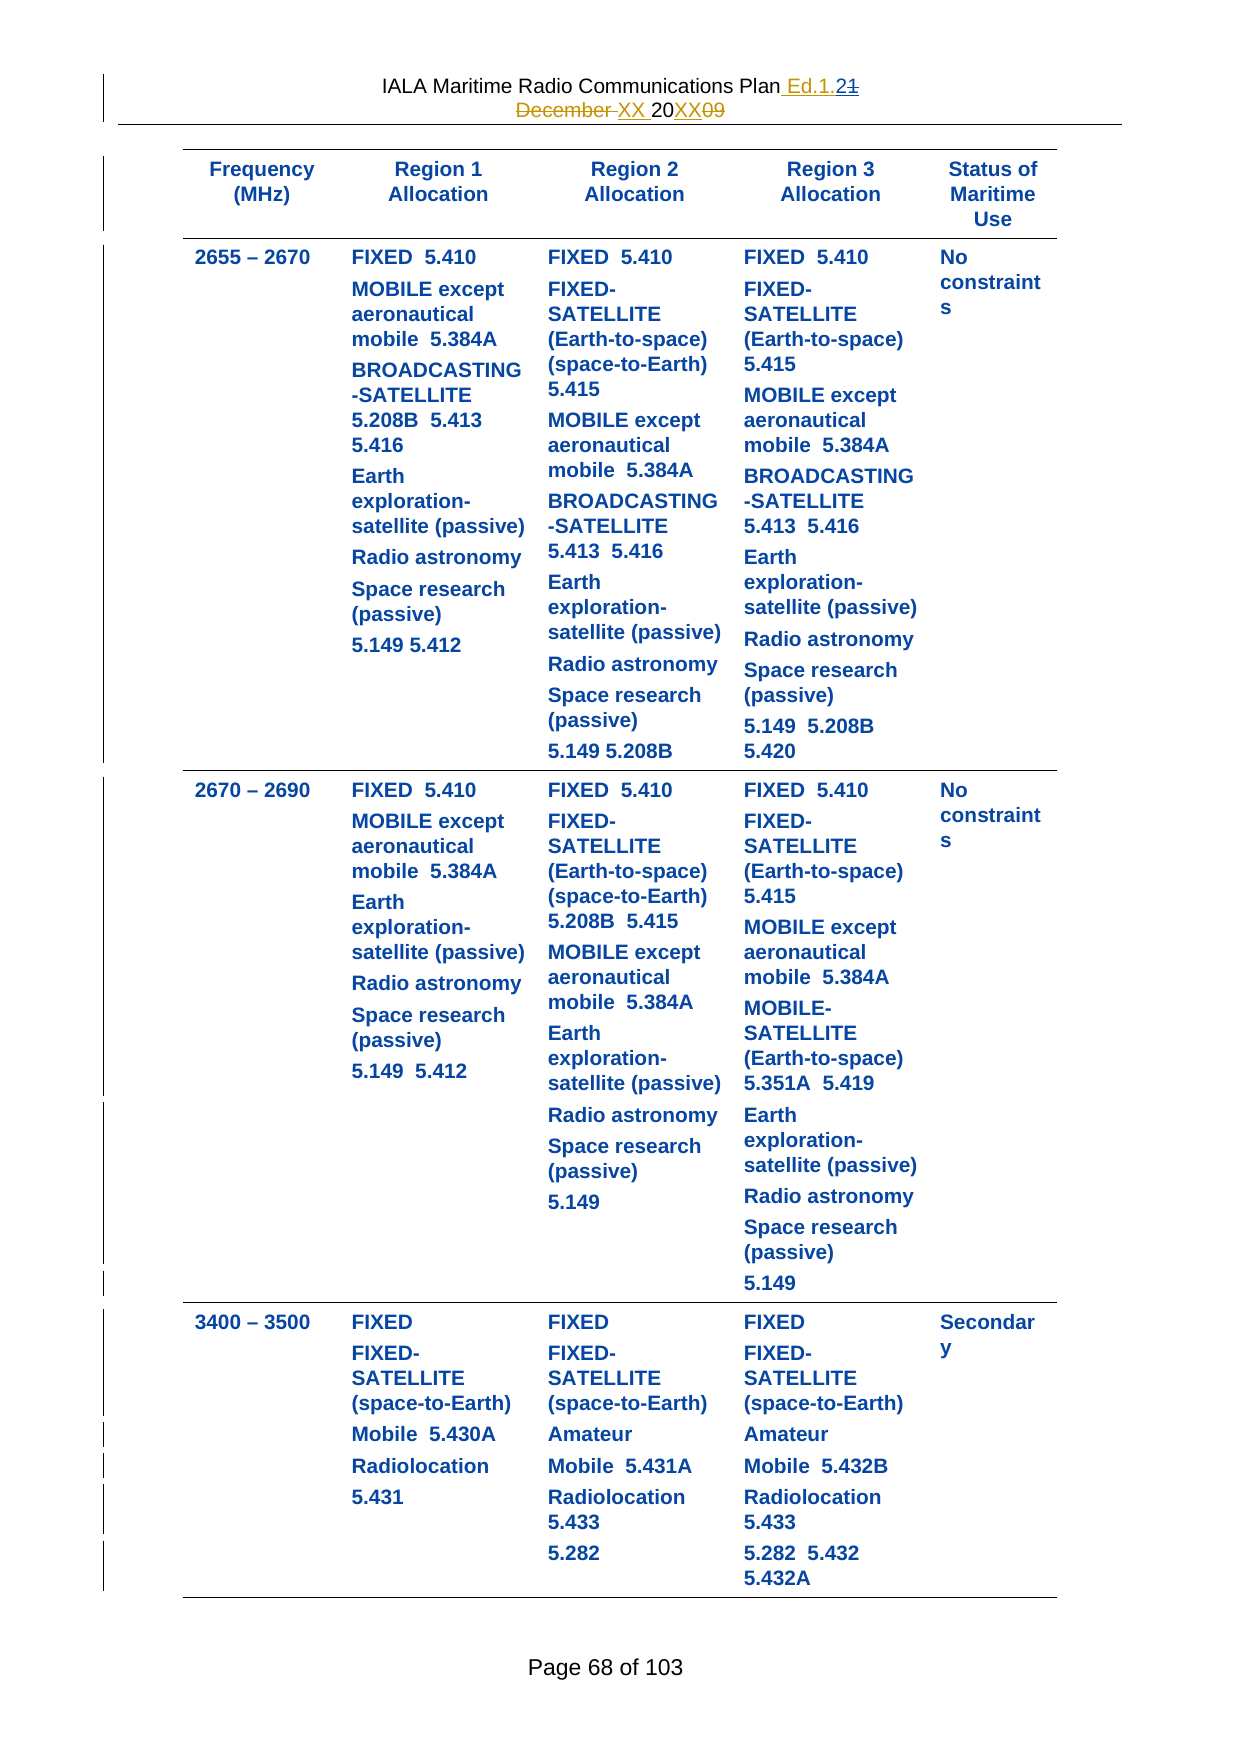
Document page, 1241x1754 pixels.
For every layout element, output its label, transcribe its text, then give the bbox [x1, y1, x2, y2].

table_header Region 3 Allocation [733, 150, 929, 237]
table_cell No constraints [929, 239, 1057, 770]
table_cell FIXED 5.410 FIXED-SATELLITE (Earth-to-space) (space-to-Earth) 5.415 MOBILE except aeronautical mobile 5.384A BROADCASTING-SATELLITE 5.413 5.416 Earth exploration-satellite (passive) Radio astronomy Space research (passive) 5.149 5.208B [536, 239, 732, 770]
table_cell No constraints [929, 771, 1057, 1302]
table_cell FIXED FIXED-SATELLITE (space-to-Earth) Amateur Mobile 5.432B Radiolocation 5.433 5.282 5.432 5.432A [733, 1303, 929, 1597]
table_cell FIXED 5.410 MOBILE except aeronautical mobile 5.384A BROADCASTING-SATELLITE 5.208B 5.413 5.416 Earth exploration-satellite (passive) Radio astronomy Space research (passive) 5.149 5.412 [340, 239, 536, 770]
table_cell 2670 – 2690 [183, 771, 340, 1302]
table_cell FIXED 5.410 FIXED-SATELLITE (Earth-to-space) 5.415 MOBILE except aeronautical mobile 5.384A MOBILE-SATELLITE (Earth-to-space) 5.351A 5.419 Earth exploration-satellite (passive) Radio astronomy Space research (passive) 5.149 [733, 771, 929, 1302]
table_cell FIXED FIXED-SATELLITE (space-to-Earth) Amateur Mobile 5.431A Radiolocation 5.433 5.282 [536, 1303, 732, 1597]
table_header Frequency (MHz) [183, 150, 340, 237]
table_cell FIXED 5.410 FIXED-SATELLITE (Earth-to-space) (space-to-Earth) 5.208B 5.415 MOBILE except aeronautical mobile 5.384A Earth exploration-satellite (passive) Radio astronomy Space research (passive) 5.149 [536, 771, 732, 1302]
table_cell Secondary [929, 1303, 1057, 1597]
table_cell 3400 – 3500 [183, 1303, 340, 1597]
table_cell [340, 1303, 536, 1597]
table_cell FIXED 5.410 MOBILE except aeronautical mobile 5.384A Earth exploration-satellite (passive) Radio astronomy Space research (passive) 5.149 5.412 [340, 771, 536, 1302]
table_header Region 1 Allocation [340, 150, 536, 237]
table_header Status of Maritime Use [929, 150, 1057, 237]
table_cell FIXED 5.410 FIXED-SATELLITE (Earth-to-space) 5.415 MOBILE except aeronautical mobile 5.384A BROADCASTING-SATELLITE 5.413 5.416 Earth exploration-satellite (passive) Radio astronomy Space research (passive) 5.149 5.208B 5.420 [733, 239, 929, 770]
table_header Region 2 Allocation [536, 150, 732, 237]
table_cell 2655 – 2670 [183, 239, 340, 770]
